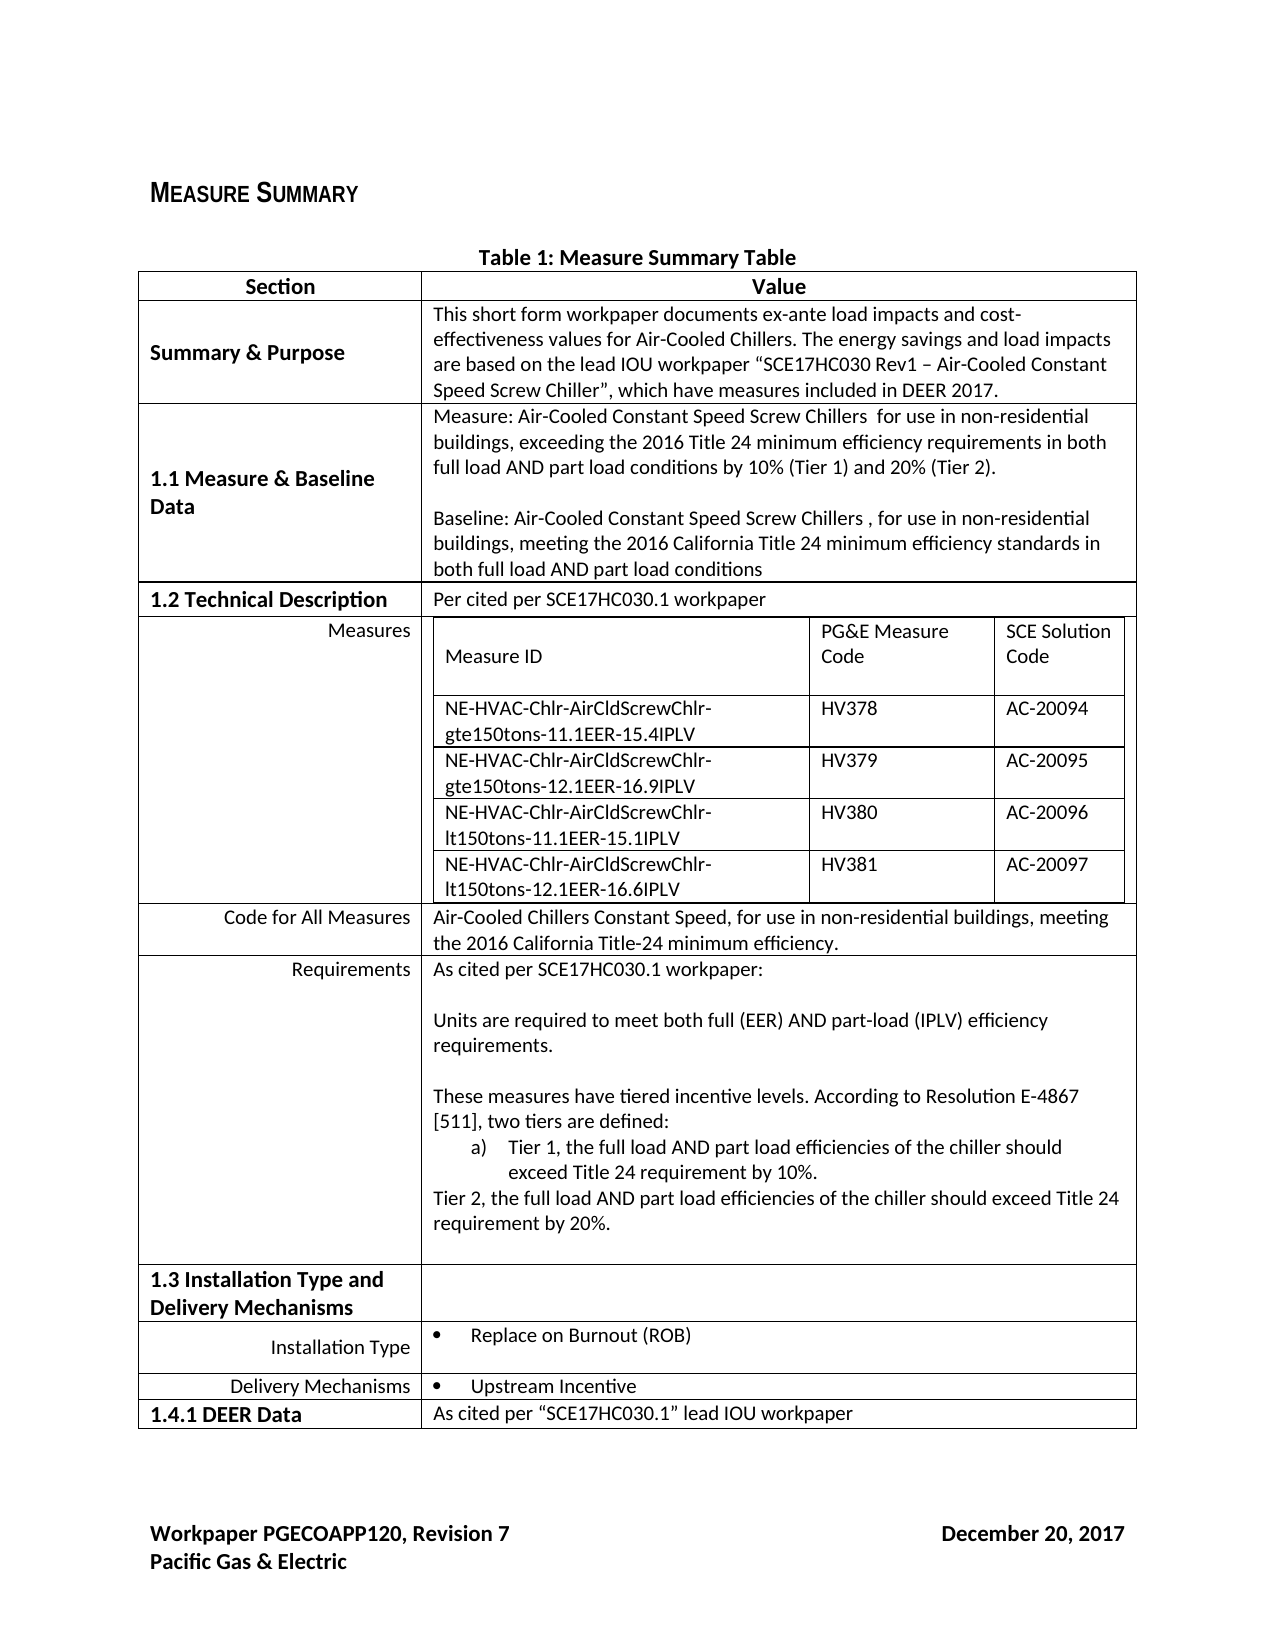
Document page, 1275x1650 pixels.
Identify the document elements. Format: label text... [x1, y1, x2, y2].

table_cell Per cited per SCE17HC030.1 workpaper [422, 583, 1136, 616]
table_cell Air-Cooled Chillers Constant Speed, for use in non-residential buildings, meeting the 2016 California Title-24 minimum efficiency. [422, 904, 1136, 955]
table_cell [434, 851, 809, 902]
table_cell [810, 851, 994, 902]
table_cell [810, 799, 994, 850]
table_cell [995, 618, 1124, 695]
table_cell As cited per “SCE17HC030.1” lead IOU workpaper [422, 1400, 1136, 1428]
table_cell [995, 851, 1124, 902]
table_cell 1.1 Measure & Baseline Data [139, 404, 421, 581]
table_cell [422, 617, 433, 903]
table_cell [810, 748, 994, 798]
table_cell [434, 799, 809, 850]
table_cell [995, 748, 1124, 798]
table_cell 1.3 Installation Type and Delivery Mechanisms [139, 1265, 421, 1321]
table_cell 1.4.1 DEER Data [139, 1400, 421, 1428]
table_cell [434, 696, 809, 746]
table_cell Replace on Burnout (ROB) [422, 1322, 1136, 1373]
table_cell [995, 799, 1124, 850]
table_cell [1125, 617, 1136, 903]
table_cell Delivery Mechanisms [139, 1374, 421, 1399]
table_cell [434, 618, 809, 695]
subtitle Measure Summary [150, 175, 1125, 208]
text Table 1: Measure Summary Table [150, 243, 1125, 271]
table_cell [995, 696, 1124, 746]
table_cell Summary & Purpose [139, 301, 421, 402]
table_cell This short form workpaper documents ex-ante load impacts and cost-effectiveness values for Air-Cooled Chillers. The energy savings and load impacts are based on the lead IOU workpaper “SCE17HC030 Rev1 – Air-Cooled Constant Speed Screw Chiller”, which have measures included in DEER 2017. [422, 301, 1136, 402]
table_cell As cited per SCE17HC030.1 workpaper: Units are required to meet both full (EER) AND part-load (IPLV) efficiency requirements. These measures have tiered incentive levels. According to Resolution E-4867 [511], two tiers are defined: Tier 1, the full load AND part load efficiencies of the chiller should exceed Title 24 requirement by 10%. Tier 2, the full load AND part load efficiencies of the chiller should exceed Title 24 requirement by 20%. [422, 956, 1136, 1264]
table_cell Measures [139, 617, 421, 903]
table_cell Code for All Measures [139, 904, 421, 955]
table_header Value [422, 272, 1136, 300]
table_cell [422, 1265, 1136, 1321]
table_cell [810, 696, 994, 746]
table_cell Upstream Incentive [422, 1374, 1136, 1399]
table_cell Installation Type [139, 1322, 421, 1373]
table_cell [434, 748, 809, 798]
table_cell 1.2 Technical Description [139, 583, 421, 616]
table_cell Measure: Air-Cooled Constant Speed Screw Chillers for use in non-residential buildings, exceeding the 2016 Title 24 minimum efficiency requirements in both full load AND part load conditions by 10% (Tier 1) and 20% (Tier 2). Baseline: Air-Cooled Constant Speed Screw Chillers , for use in non-residential buildings, meeting the 2016 California Title 24 minimum efficiency standards in both full load AND part load conditions [422, 404, 1136, 581]
table_cell Requirements [139, 956, 421, 1264]
table_cell [810, 618, 994, 695]
table_header Section [139, 272, 421, 300]
